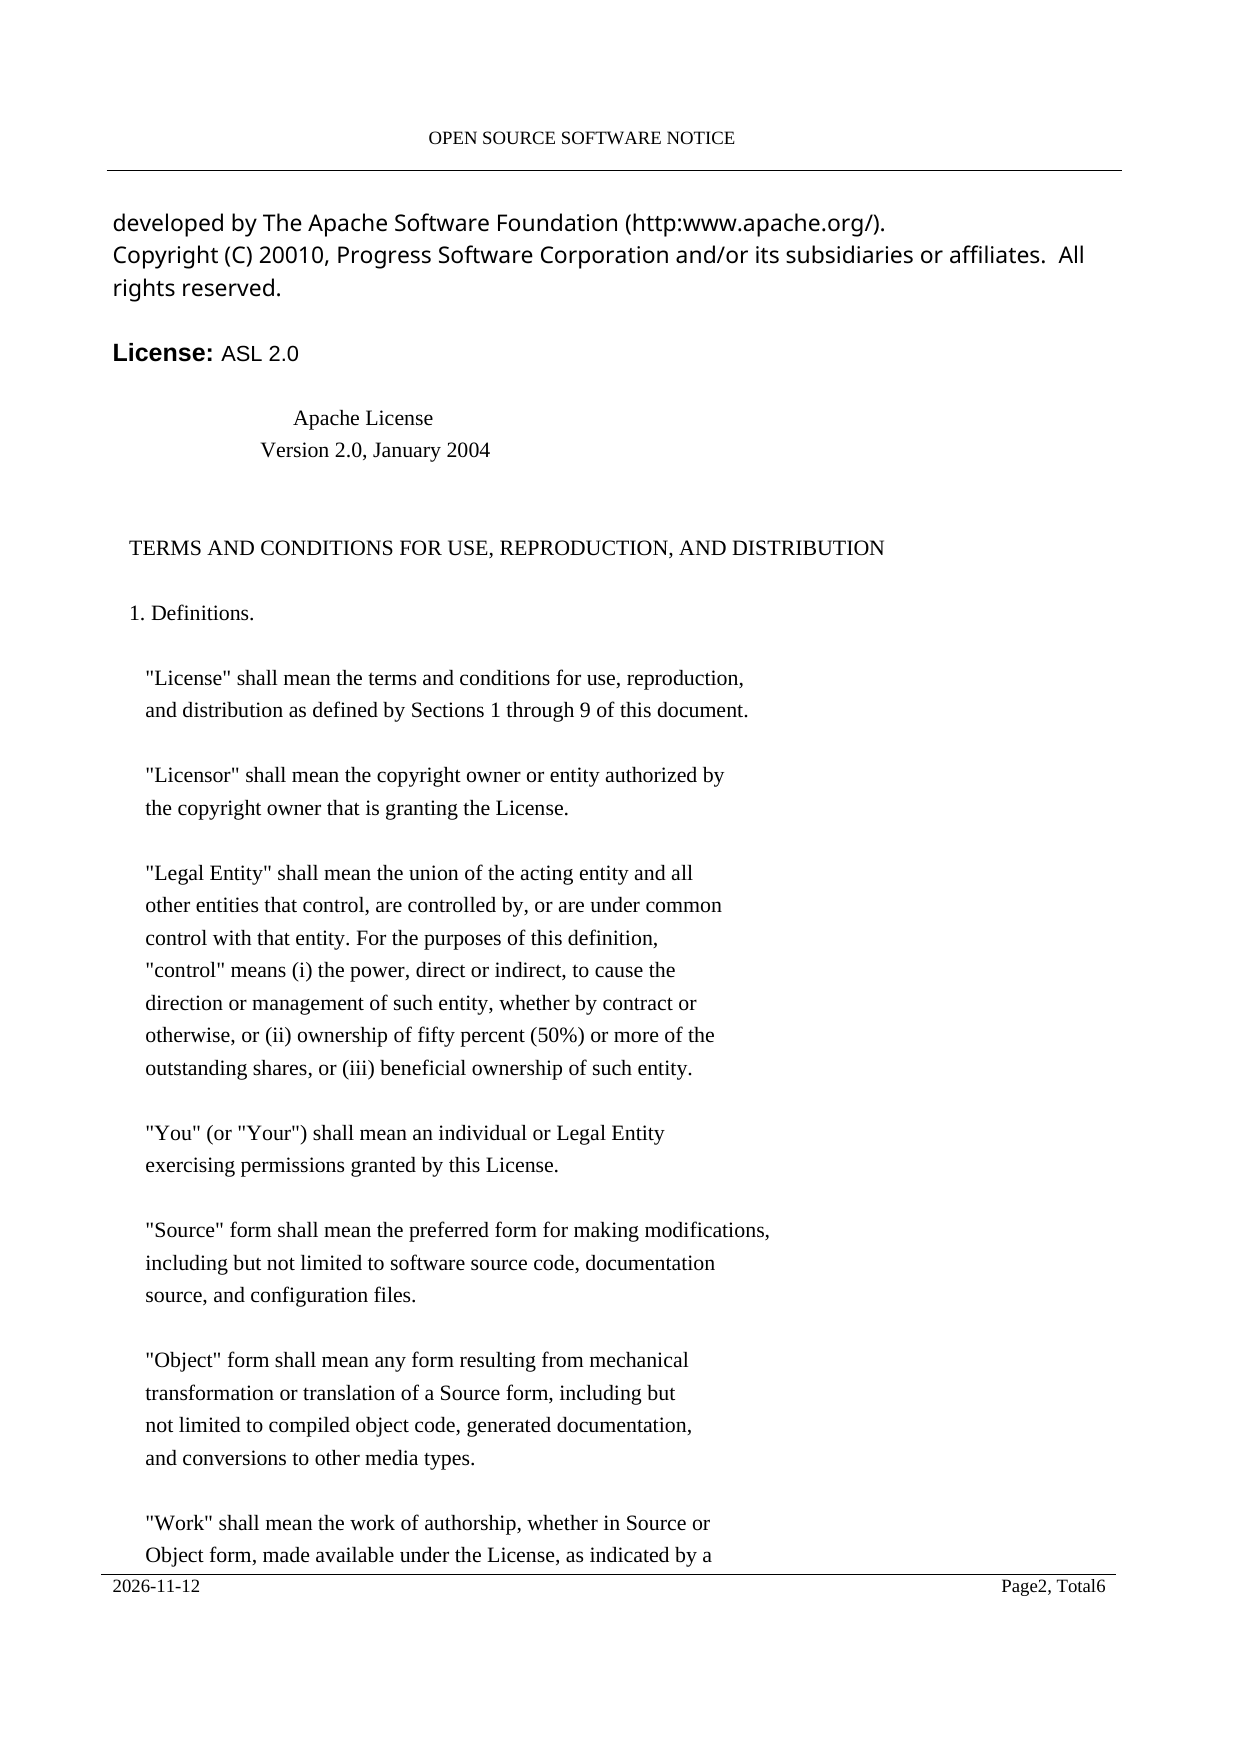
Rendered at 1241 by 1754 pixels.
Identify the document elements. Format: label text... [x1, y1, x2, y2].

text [112, 206, 1128, 336]
text License: ASL 2.0 [112, 336, 1128, 369]
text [112, 369, 1128, 1571]
